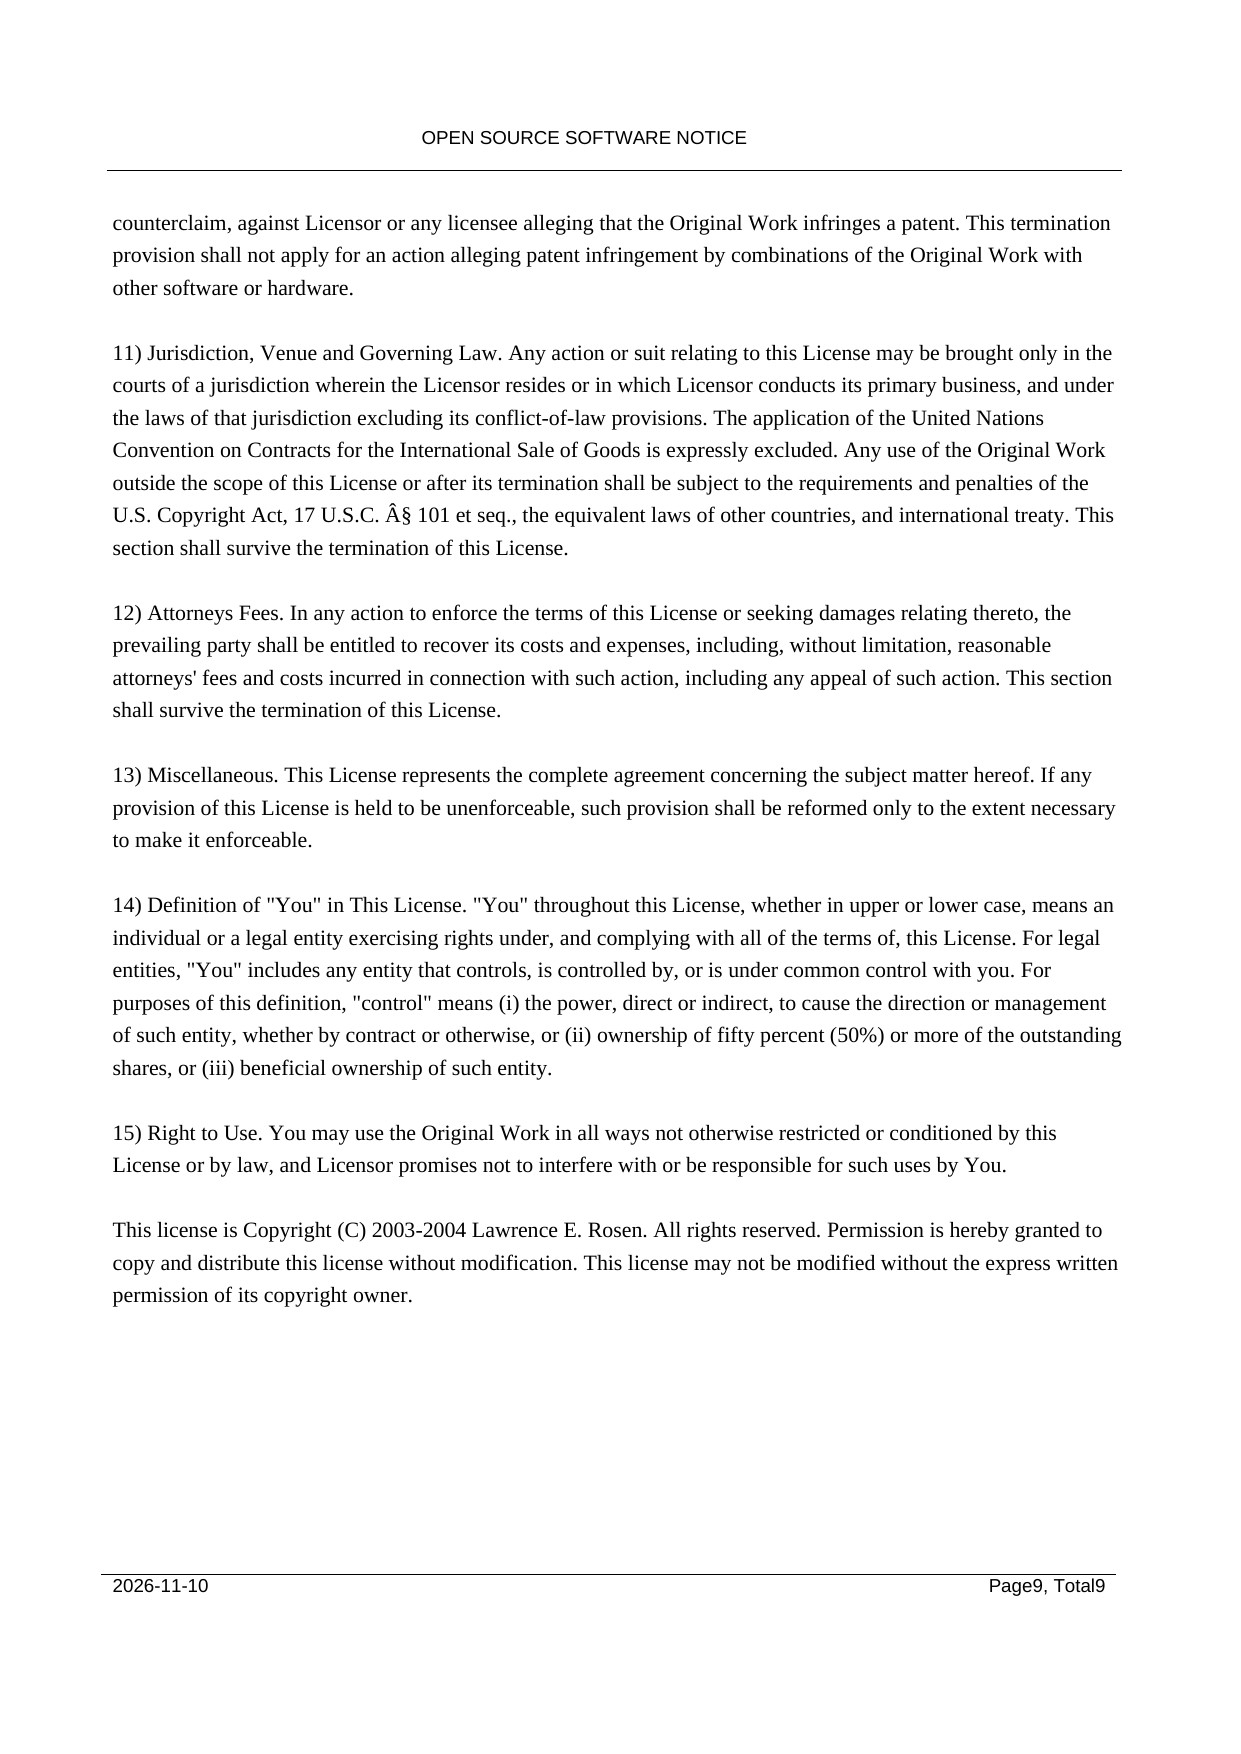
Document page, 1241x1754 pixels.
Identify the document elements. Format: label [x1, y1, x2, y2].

text [112, 206, 1128, 1344]
